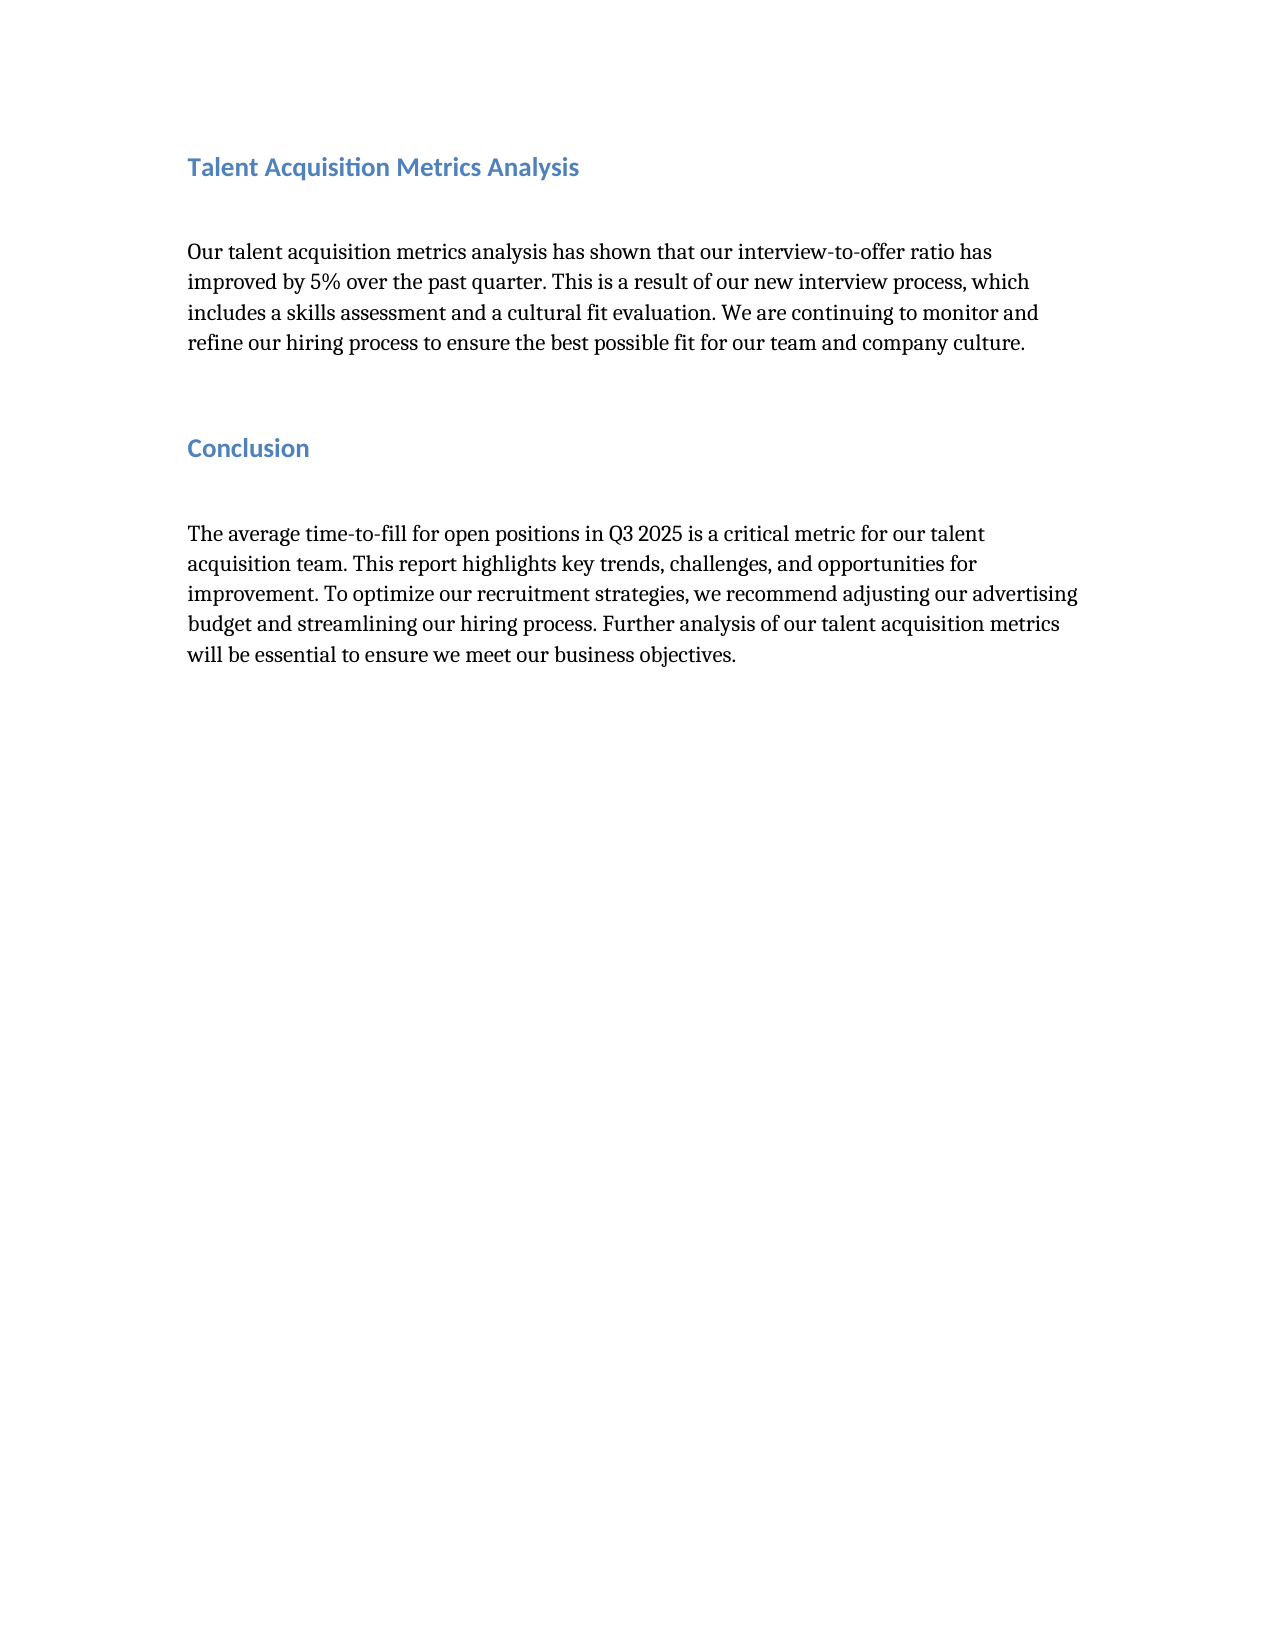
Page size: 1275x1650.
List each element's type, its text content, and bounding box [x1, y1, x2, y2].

text The average time-to-fill for open positions in Q3 2025 is a critical metric for our talent acquisition team. This report highlights key trends, challenges, and opportunities for improvement. To optimize our recruitment strategies, we recommend adjusting our advertising budget and streamlining our hiring process. Further analysis of our talent acquisition metrics will be essential to ensure we meet our business objectives. [187, 521, 1087, 668]
text Our talent acquisition metrics analysis has shown that our interview-to-offer ratio has improved by 5% over the past quarter. This is a result of our new interview process, which includes a skills assessment and a cultural fit evaluation. We are continuing to monitor and refine our hiring process to ensure the best possible fit for our team and company culture. [187, 239, 1087, 356]
subtitle Conclusion [187, 432, 1087, 465]
subtitle Talent Acquisition Metrics Analysis [187, 150, 1087, 183]
